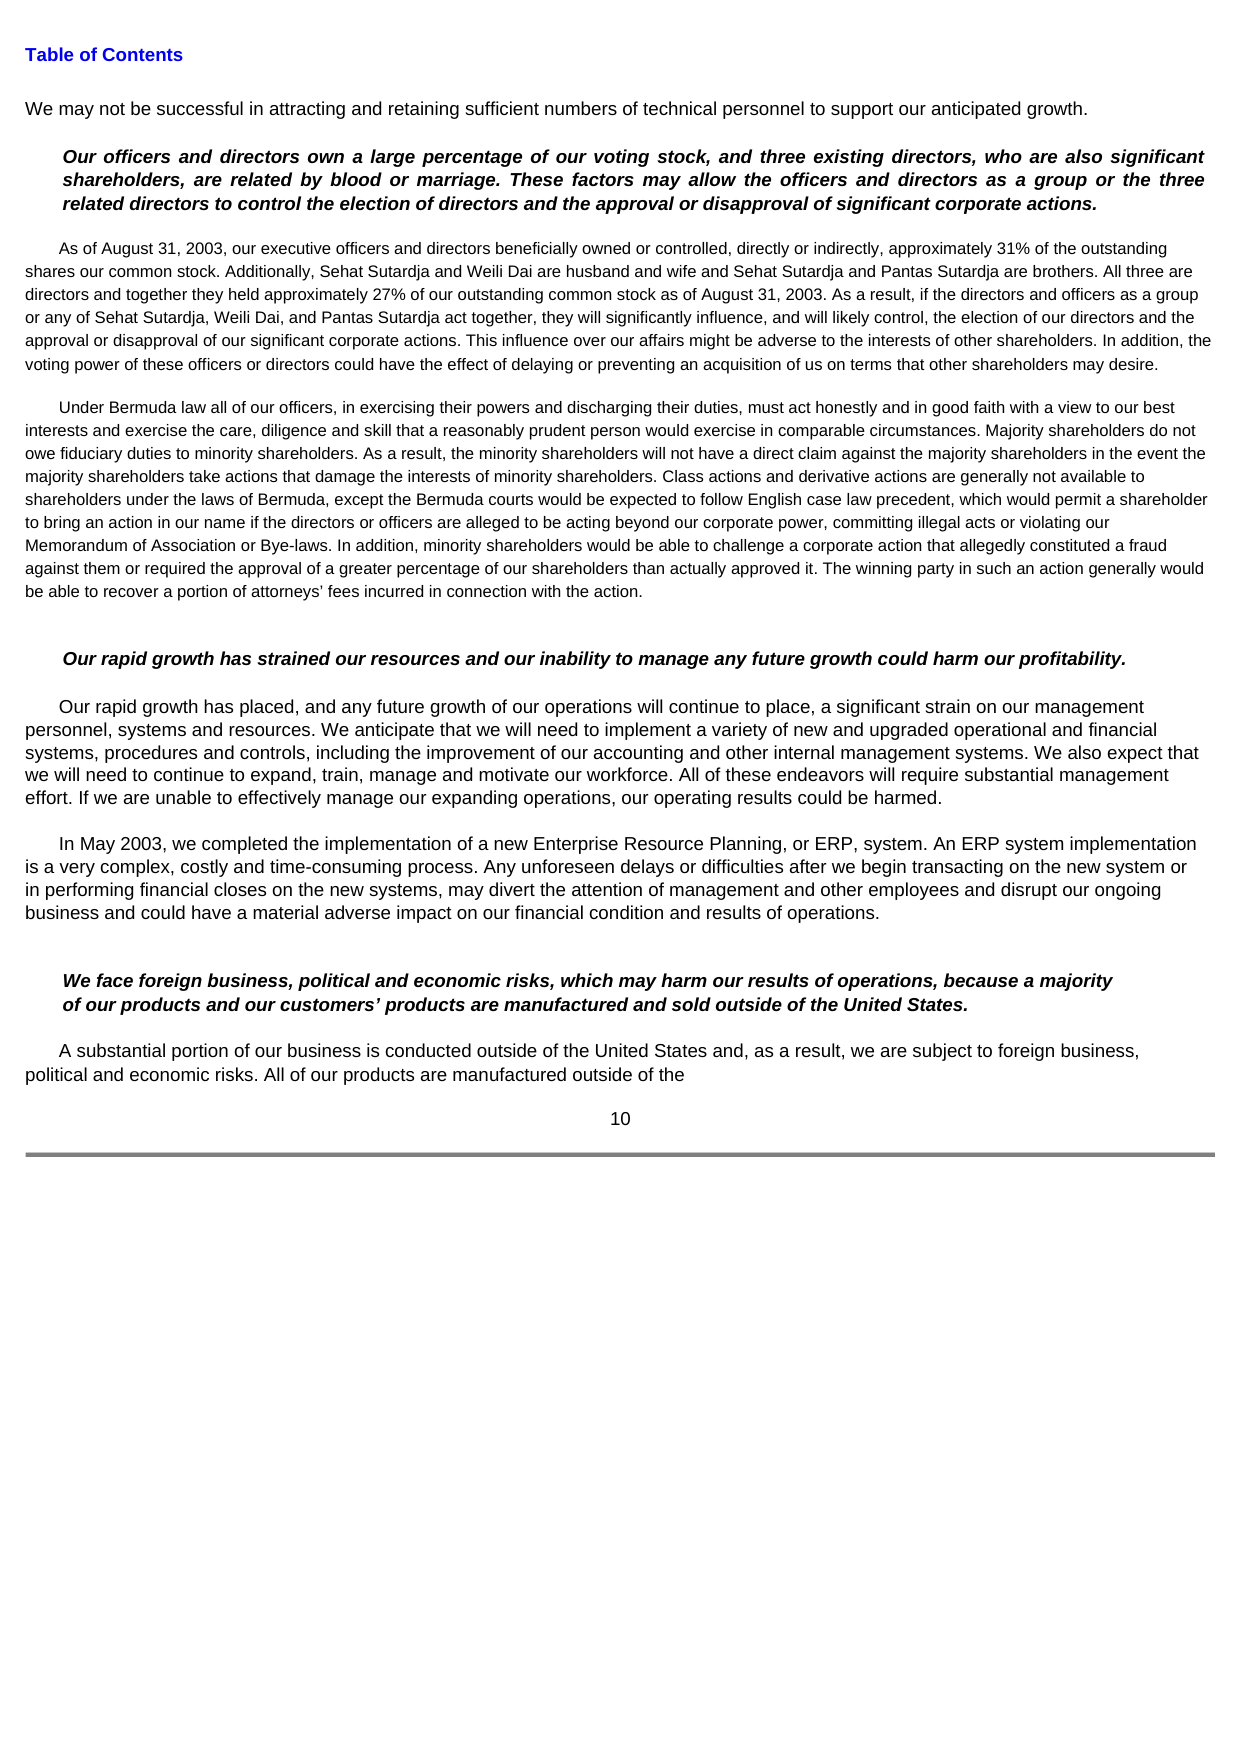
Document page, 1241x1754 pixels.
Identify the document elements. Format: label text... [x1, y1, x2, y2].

text A substantial portion of our business is conducted outside of the United States and, as a result, we are subject to foreign business, political and economic risks. All of our products are manufactured outside of the [25, 1040, 1178, 1086]
text 10 [25, 1107, 1215, 1129]
text In May 2003, we completed the implementation of a new Enterprise Resource Planning, or ERP, system. An ERP system implementation is a very complex, costly and time-consuming process. Any unforeseen delays or difficulties after we begin transacting on the new system or in performing financial closes on the new systems, may divert the attention of management and other employees and disrupt our ongoing business and could have a material adverse impact on our financial condition and results of operations. [25, 833, 1205, 923]
text Our officers and directors own a large percentage of our voting stock, and three existing directors, who are also significant shareholders, are related by blood or marriage. These factors may allow the officers and directors as a group or the three related directors to control the election of directors and the approval or disapproval of significant corporate actions. [62, 146, 1207, 214]
text We may not be successful in attracting and retaining sufficient numbers of technical personnel to support our anticipated growth. [25, 98, 1215, 120]
text Our rapid growth has placed, and any future growth of our operations will continue to place, a significant strain on our management personnel, systems and resources. We anticipate that we will need to implement a variety of new and upgraded operational and financial systems, procedures and controls, including the improvement of our accounting and other internal management systems. We also expect that we will need to continue to expand, train, manage and motivate our workforce. All of these endeavors will require substantial management effort. If we are unable to effectively manage our expanding operations, our operating results could be harmed. [25, 696, 1201, 809]
text Table of Contents [25, 44, 1215, 65]
text Our rapid growth has strained our resources and our inability to manage any future growth could harm our profitability. [62, 648, 1215, 669]
picture [25, 1152, 1215, 1157]
text We face foreign business, political and economic risks, which may harm our results of operations, because a majority of our products and our customers’ products are manufactured and sold outside of the United States. [62, 970, 1130, 1016]
text As of August 31, 2003, our executive officers and directors beneficially owned or controlled, directly or indirectly, approximately 31% of the outstanding shares our common stock. Additionally, Sehat Sutardja and Weili Dai are husband and wife and Sehat Sutardja and Pantas Sutardja are brothers. All three are directors and together they held approximately 27% of our outstanding common stock as of August 31, 2003. As a result, if the directors and officers as a group or any of Sehat Sutardja, Weili Dai, and Pantas Sutardja act together, they will significantly influence, and will likely control, the election of our directors and the approval or disapproval of our significant corporate actions. This influence over our affairs might be adverse to the interests of other shareholders. In addition, the voting power of these officers or directors could have the effect of delaying or preventing an acquisition of us on terms that other shareholders may desire. [25, 239, 1215, 373]
text Under Bermuda law all of our officers, in exercising their powers and discharging their duties, must act honestly and in good faith with a view to our best interests and exercise the care, diligence and skill that a reasonably prudent person would exercise in comparable circumstances. Majority shareholders do not owe fiduciary duties to minority shareholders. As a result, the minority shareholders will not have a direct claim against the majority shareholders in the event the majority shareholders take actions that damage the interests of minority shareholders. Class actions and derivative actions are generally not available to shareholders under the laws of Bermuda, except the Bermuda courts would be expected to follow English case law precedent, which would permit a shareholder to bring an action in our name if the directors or officers are alleged to be acting beyond our corporate power, committing illegal acts or violating our Memorandum of Association or Bye-laws. In addition, minority shareholders would be able to challenge a corporate action that allegedly constituted a fraud against them or required the approval of a greater percentage of our shareholders than actually approved it. The winning party in such an action generally would be able to recover a portion of attorneys’ fees incurred in connection with the action. [25, 398, 1211, 601]
